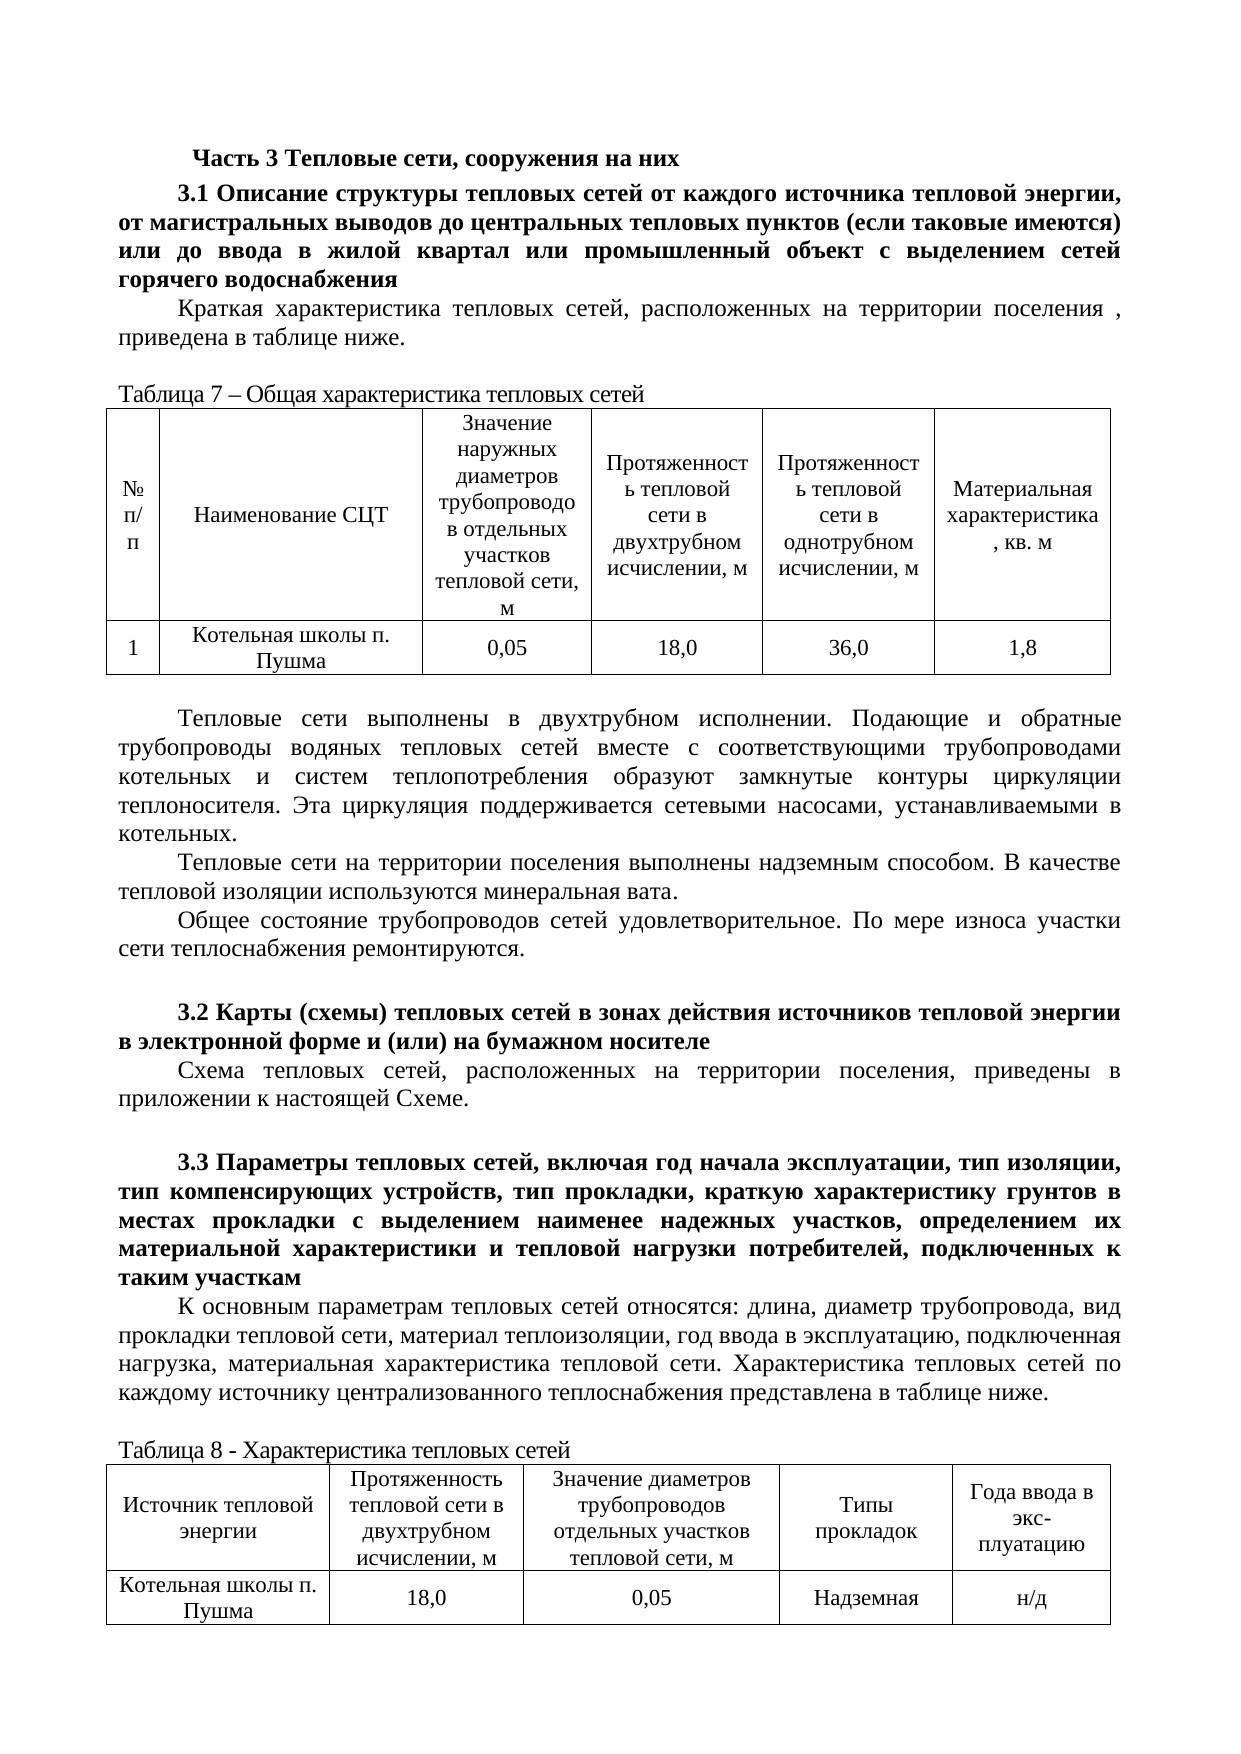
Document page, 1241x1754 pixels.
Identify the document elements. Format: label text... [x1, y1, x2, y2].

table_header Материальная характеристика, кв. м [935, 409, 1110, 620]
text Общее состояние трубопроводов сетей удовлетворительное. По мере износа участки сети теплоснабжения ремонтируются. [118, 905, 1122, 962]
table_cell 36,0 [763, 621, 934, 674]
text Таблица 7 – Общая характеристика тепловых сетей [118, 379, 1122, 408]
table_cell Котельная школы п. Пушма [107, 1571, 329, 1624]
text К основным параметрам тепловых сетей относятся: длина, диаметр трубопровода, вид прокладки тепловой сети, материал теплоизоляции, год ввода в эксплуатацию, подключенная нагрузка, материальная характеристика тепловой сети. Характеристика тепловых сетей по каждому источнику централизованного теплоснабжения представлена в таблице ниже. [118, 1291, 1122, 1406]
table_cell 0,05 [524, 1571, 779, 1624]
text Схема тепловых сетей, расположенных на территории поселения, приведены в приложении к настоящей Схеме. [118, 1055, 1122, 1112]
table_header Значение диаметров трубопроводов отдельных участков тепловой сети, м [524, 1465, 779, 1570]
table_cell 18,0 [592, 621, 762, 674]
subtitle Часть 3 Тепловые сети, сооружения на них [118, 143, 1122, 172]
table_header Года ввода в эксплуатацию [953, 1465, 1110, 1570]
table_header Протяженность тепловой сети в двухтрубном исчислении, м [330, 1465, 523, 1570]
subtitle 3.2 Карты (схемы) тепловых сетей в зонах действия источников тепловой энергии в электронной форме и (или) на бумажном носителе [118, 997, 1122, 1055]
table_cell 18,0 [330, 1571, 523, 1624]
text Тепловые сети на территории поселения выполнены надземным способом. В качестве тепловой изоляции используются минеральная вата. [118, 847, 1122, 905]
table_cell 0,05 [423, 621, 591, 674]
table_header Значение наружных диаметров трубопроводов отдельных участков тепловой сети, м [423, 409, 591, 620]
subtitle 3.3 Параметры тепловых сетей, включая год начала эксплуатации, тип изоляции, тип компенсирующих устройств, тип прокладки, краткую характеристику грунтов в местах прокладки с выделением наименее надежных участков, определением их материальной характеристики и тепловой нагрузки потребителей, подключенных к таким участкам [118, 1147, 1122, 1291]
table_cell Надземная [780, 1571, 952, 1624]
table_cell Котельная школы п. Пушма [160, 621, 422, 674]
table_header Источник тепловой энергии [107, 1465, 329, 1570]
table_header Наименование СЦТ [160, 409, 422, 620]
text Тепловые сети выполнены в двухтрубном исполнении. Подающие и обратные трубопроводы водяных тепловых сетей вместе с соответствующими трубопроводами котельных и систем теплопотребления образуют замкнутые контуры циркуляции теплоносителя. Эта циркуляция поддерживается сетевыми насосами, устанавливаемыми в котельных. [118, 703, 1122, 847]
table_cell н/д [953, 1571, 1110, 1624]
table_cell 1,8 [935, 621, 1110, 674]
text Таблица 8 - Характеристика тепловых сетей [118, 1435, 1122, 1463]
text Краткая характеристика тепловых сетей, расположенных на территории поселения , приведена в таблице ниже. [118, 293, 1122, 351]
table_header № п/п [107, 409, 159, 620]
table_header Протяженность тепловой сети в однотрубном исчислении, м [763, 409, 934, 620]
table_header Протяженность тепловой сети в двухтрубном исчислении, м [592, 409, 762, 620]
table_cell 1 [107, 621, 159, 674]
table_header Типы прокладок [780, 1465, 952, 1570]
subtitle 3.1 Описание структуры тепловых сетей от каждого источника тепловой энергии, от магистральных выводов до центральных тепловых пунктов (если таковые имеются) или до ввода в жилой квартал или промышленный объект с выделением сетей горячего водоснабжения [118, 178, 1122, 293]
